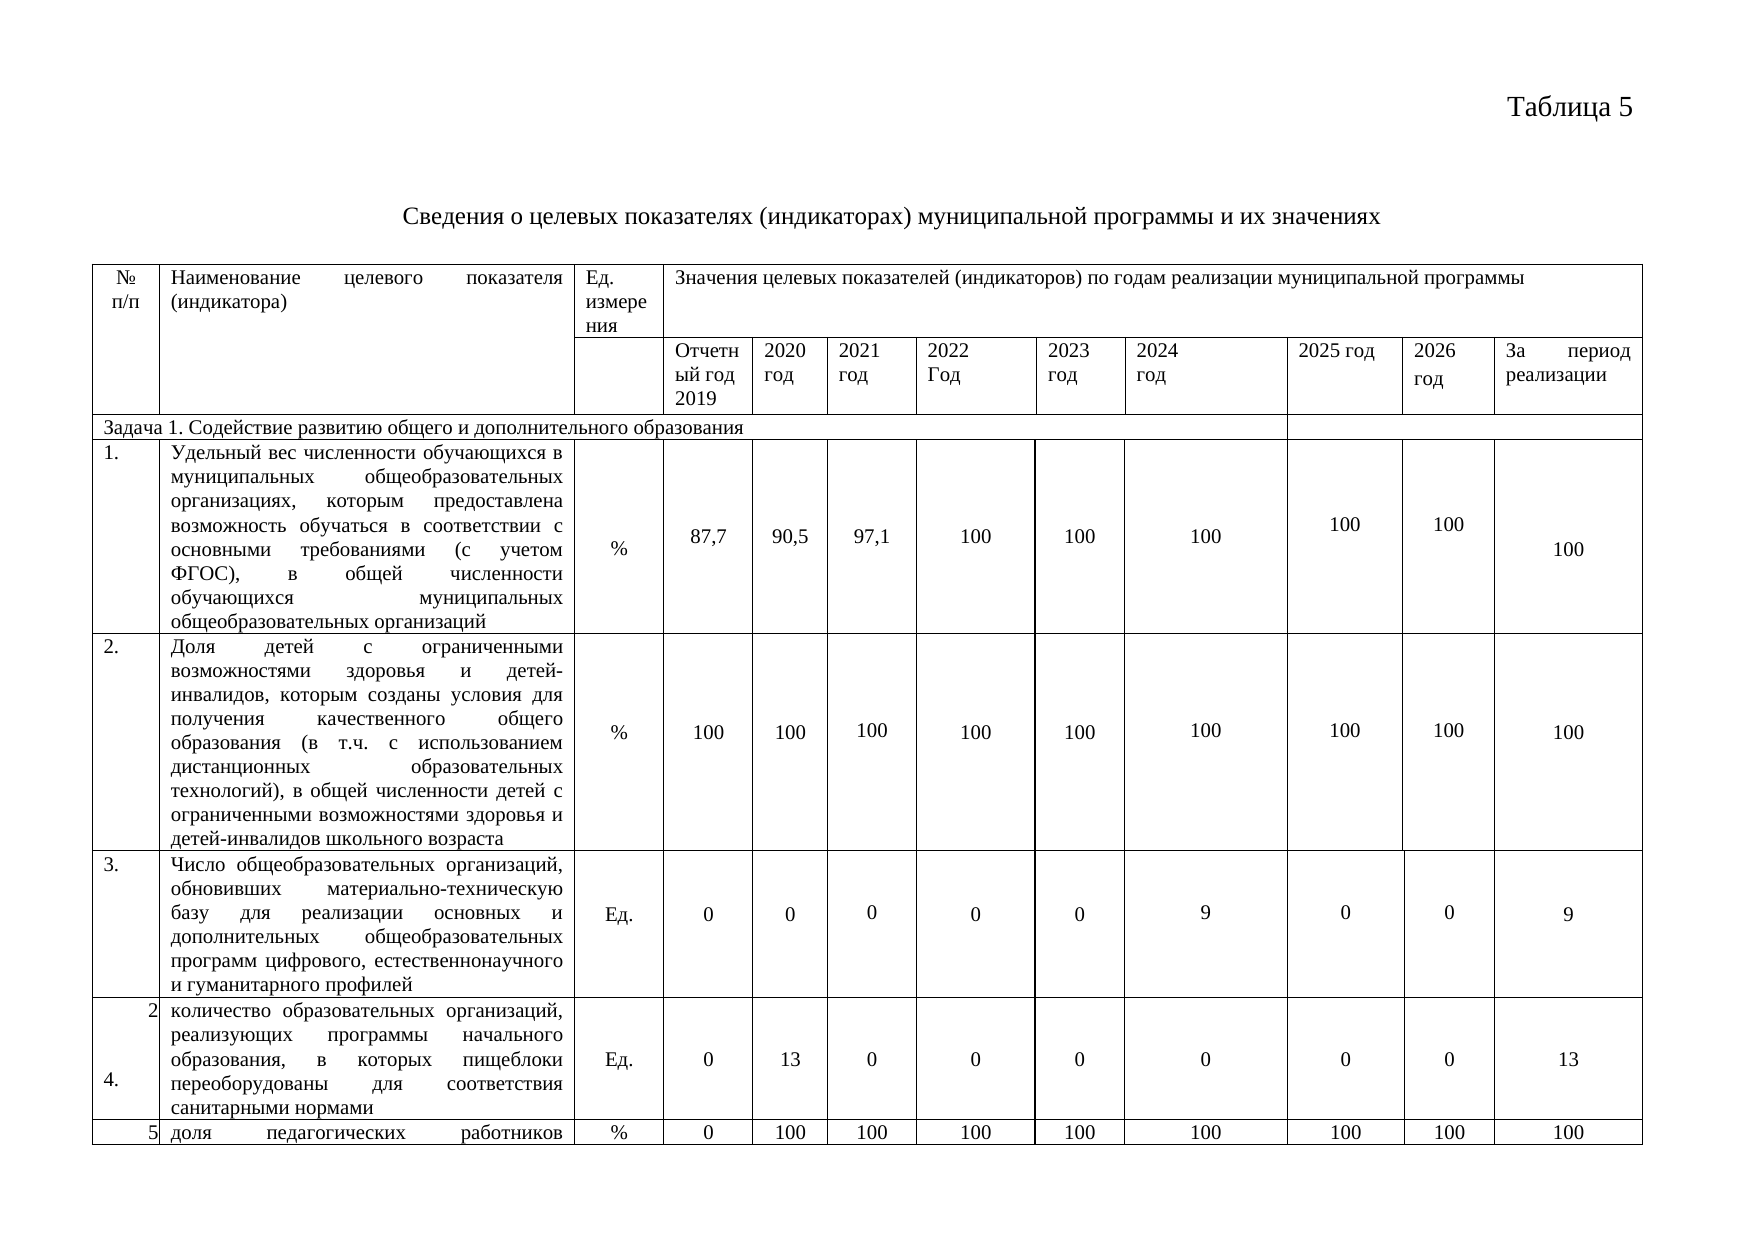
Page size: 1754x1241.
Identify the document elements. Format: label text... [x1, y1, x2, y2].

table_cell 9 [1125, 851, 1287, 997]
table_cell 100 [1403, 440, 1494, 633]
table_cell 0 [753, 851, 827, 997]
table_cell Задача 1. Содействие развитию общего и дополнительного образования [93, 415, 1287, 439]
table_cell 2 4. [93, 998, 159, 1119]
table_cell [575, 338, 663, 414]
table_header № п/п [93, 265, 159, 414]
table_cell 0 [664, 998, 752, 1119]
table_cell 0 [1036, 998, 1124, 1119]
table_cell % [575, 1120, 663, 1144]
table_cell 13 [1495, 998, 1642, 1119]
table_cell 0 [1405, 998, 1494, 1119]
table_cell 0 [1125, 998, 1287, 1119]
table_cell Удельный вес численности обучающихся в муниципальных общеобразовательных организациях, которым предоставлена возможность обучаться в соответствии с основными требованиями (с учетом ФГОС), в общей численности обучающихся муниципальных общеобразовательных организаций [160, 440, 574, 633]
table_cell 0 [1288, 998, 1404, 1119]
table_cell 2021 год [828, 338, 916, 414]
table_cell 100 [1288, 634, 1402, 850]
table_cell 0 [1288, 851, 1404, 997]
table_cell 100 [1125, 634, 1287, 850]
table_cell 100 [1495, 634, 1642, 850]
table_cell 100 [1495, 440, 1642, 633]
table_cell 0 [664, 851, 752, 997]
table_cell Отчетный год 2019 [664, 338, 752, 414]
table_cell 100 [1288, 1120, 1404, 1144]
table_cell 3. [93, 851, 159, 997]
table_cell 0 [1405, 851, 1494, 997]
table_cell % [575, 634, 663, 850]
table_cell 2026 год [1403, 338, 1494, 414]
table_cell 100 [917, 634, 1034, 850]
table_cell 13 [753, 998, 827, 1119]
table_cell 100 [828, 634, 916, 850]
table_cell 2024 год [1126, 338, 1287, 414]
table_cell [1288, 415, 1642, 439]
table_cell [160, 1120, 574, 1144]
table_cell 0 [917, 851, 1034, 997]
table_cell 2. [93, 634, 159, 850]
table_cell 9 [1495, 851, 1642, 997]
table_cell Ед. [575, 998, 663, 1119]
table_cell 100 [1125, 440, 1287, 633]
table_cell Доля детей с ограниченными возможностями здоровья и детей-инвалидов, которым созданы условия для получения качественного общего образования (в т.ч. с использованием дистанционных образовательных технологий), в общей численности детей с ограниченными возможностями здоровья и детей-инвалидов школьного возраста [160, 634, 574, 850]
table_cell 100 [753, 634, 827, 850]
table_cell 2022 Год [917, 338, 1036, 414]
table_cell За период реализации [1495, 338, 1642, 414]
table_cell 100 [1036, 1120, 1124, 1144]
table_cell 100 [753, 1120, 827, 1144]
table_cell 97,1 [828, 440, 916, 633]
table_cell 55 [93, 1120, 159, 1144]
table_cell 1. [93, 440, 159, 633]
table_cell % [575, 440, 663, 633]
table_header Значения целевых показателей (индикаторов) по годам реализации муниципальной программы [664, 265, 1642, 337]
table_cell 100 [1405, 1120, 1494, 1144]
table_cell 100 [917, 440, 1034, 633]
table_cell 2025 год [1288, 338, 1402, 414]
table_cell 100 [1495, 1120, 1642, 1144]
table_cell 100 [1288, 440, 1402, 633]
table_header Наименование целевого показателя (индикатора) [160, 265, 574, 414]
table_cell Число общеобразовательных организаций, обновивших материально-техническую базу для реализации основных и дополнительных общеобразовательных программ цифрового, естественнонаучного и гуманитарного профилей [160, 851, 574, 997]
table_cell 0 [917, 998, 1034, 1119]
table_cell 2023 год [1037, 338, 1125, 414]
table_header Ед. измерения [575, 265, 663, 337]
table_cell 0 [828, 851, 916, 997]
table_cell 87,7 [664, 440, 752, 633]
table_cell 100 [664, 634, 752, 850]
table_cell 100 [1036, 440, 1124, 633]
table_cell 100 [1403, 634, 1494, 850]
table_cell 100 [828, 1120, 916, 1144]
table_cell 90,5 [753, 440, 827, 633]
table_cell 100 [1036, 634, 1124, 850]
table_cell количество образовательных организаций, реализующих программы начального образования, в которых пищеблоки переоборудованы для соответствия санитарными нормами [160, 998, 574, 1119]
table_cell 100 [1125, 1120, 1287, 1144]
table_cell 2020 год [753, 338, 827, 414]
table_cell Ед. [575, 851, 663, 997]
text Таблица 5 [693, 89, 1680, 122]
table_cell 0 [1036, 851, 1124, 997]
table_cell 0 [828, 998, 916, 1119]
table_cell 0 [664, 1120, 752, 1144]
text Сведения о целевых показателях (индикаторах) муниципальной программы и их значениях [103, 201, 1680, 230]
table_cell 100 [917, 1120, 1034, 1144]
